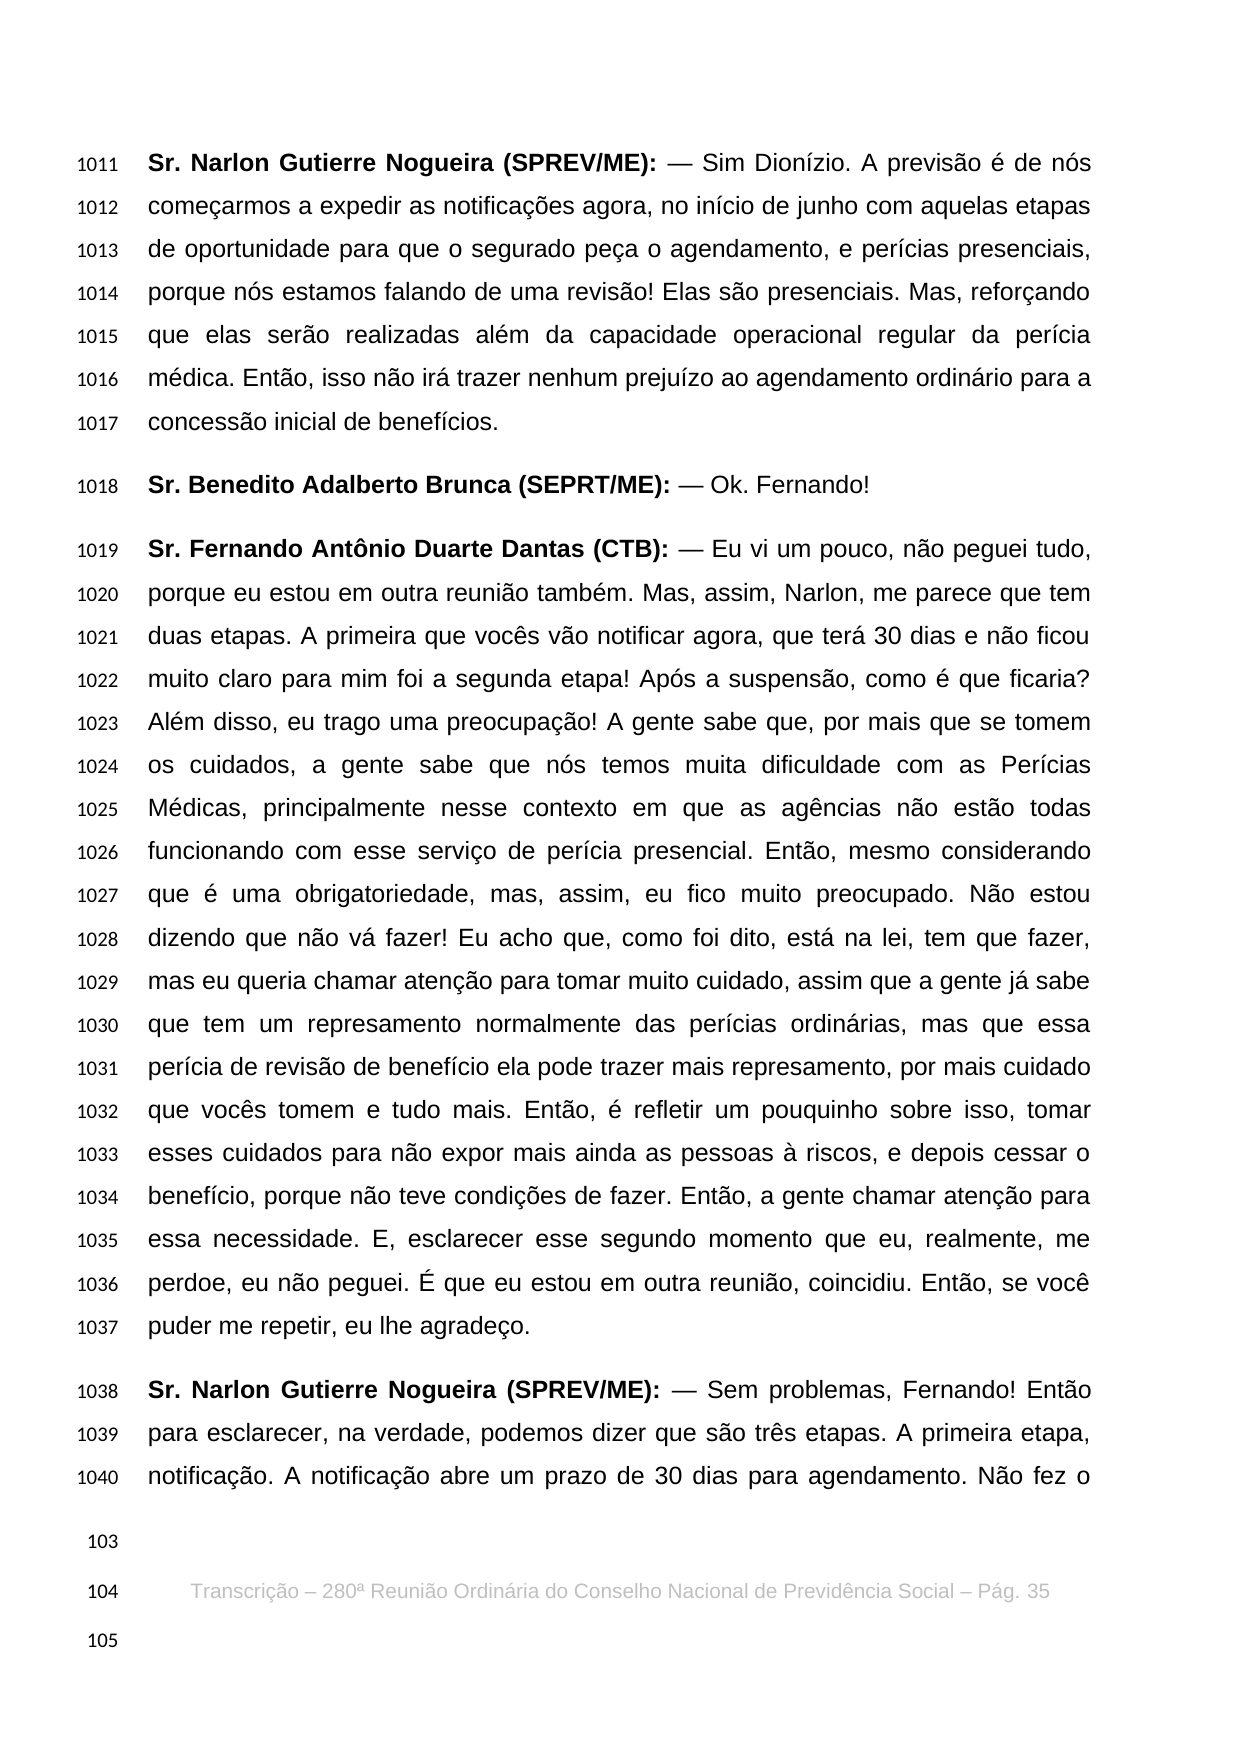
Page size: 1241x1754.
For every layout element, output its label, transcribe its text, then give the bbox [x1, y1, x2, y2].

text Sr. Benedito Adalberto Brunca (SEPRT/ME): — Ok. Fernando! [148, 470, 1092, 499]
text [148, 1374, 1092, 1489]
text Sr. Fernando Antônio Duarte Dantas (CTB): — Eu vi um pouco, não peguei tudo, porque eu estou em outra reunião também. Mas, assim, Narlon, me parece que tem duas etapas. A primeira que vocês vão notificar agora, que terá 30 dias e não ficou muito claro para mim foi a segunda etapa! Após a suspensão, como é que ficaria? Além disso, eu trago uma preocupação! A gente sabe que, por mais que se tomem os cuidados, a gente sabe que nós temos muita dificuldade com as Perícias Médicas, principalmente nesse contexto em que as agências não estão todas funcionando com esse serviço de perícia presencial. Então, mesmo considerando que é uma obrigatoriedade, mas, assim, eu fico muito preocupado. Não estou dizendo que não vá fazer! Eu acho que, como foi dito, está na lei, tem que fazer, mas eu queria chamar atenção para tomar muito cuidado, assim que a gente já sabe que tem um represamento normalmente das perícias ordinárias, mas que essa perícia de revisão de benefício ela pode trazer mais represamento, por mais cuidado que vocês tomem e tudo mais. Então, é refletir um pouquinho sobre isso, tomar esses cuidados para não expor mais ainda as pessoas à riscos, e depois cessar o benefício, porque não teve condições de fazer. Então, a gente chamar atenção para essa necessidade. E, esclarecer esse segundo momento que eu, realmente, me perdoe, eu não peguei. É que eu estou em outra reunião, coincidiu. Então, se você puder me repetir, eu lhe agradeço. [148, 534, 1092, 1339]
text Sr. Narlon Gutierre Nogueira (SPREV/ME): — Sim Dionízio. A previsão é de nós começarmos a expedir as notificações agora, no início de junho com aquelas etapas de oportunidade para que o segurado peça o agendamento, e perícias presenciais, porque nós estamos falando de uma revisão! Elas são presenciais. Mas, reforçando que elas serão realizadas além da capacidade operacional regular da perícia médica. Então, isso não irá trazer nenhum prejuízo ao agendamento ordinário para a concessão inicial de benefícios. [148, 148, 1092, 435]
